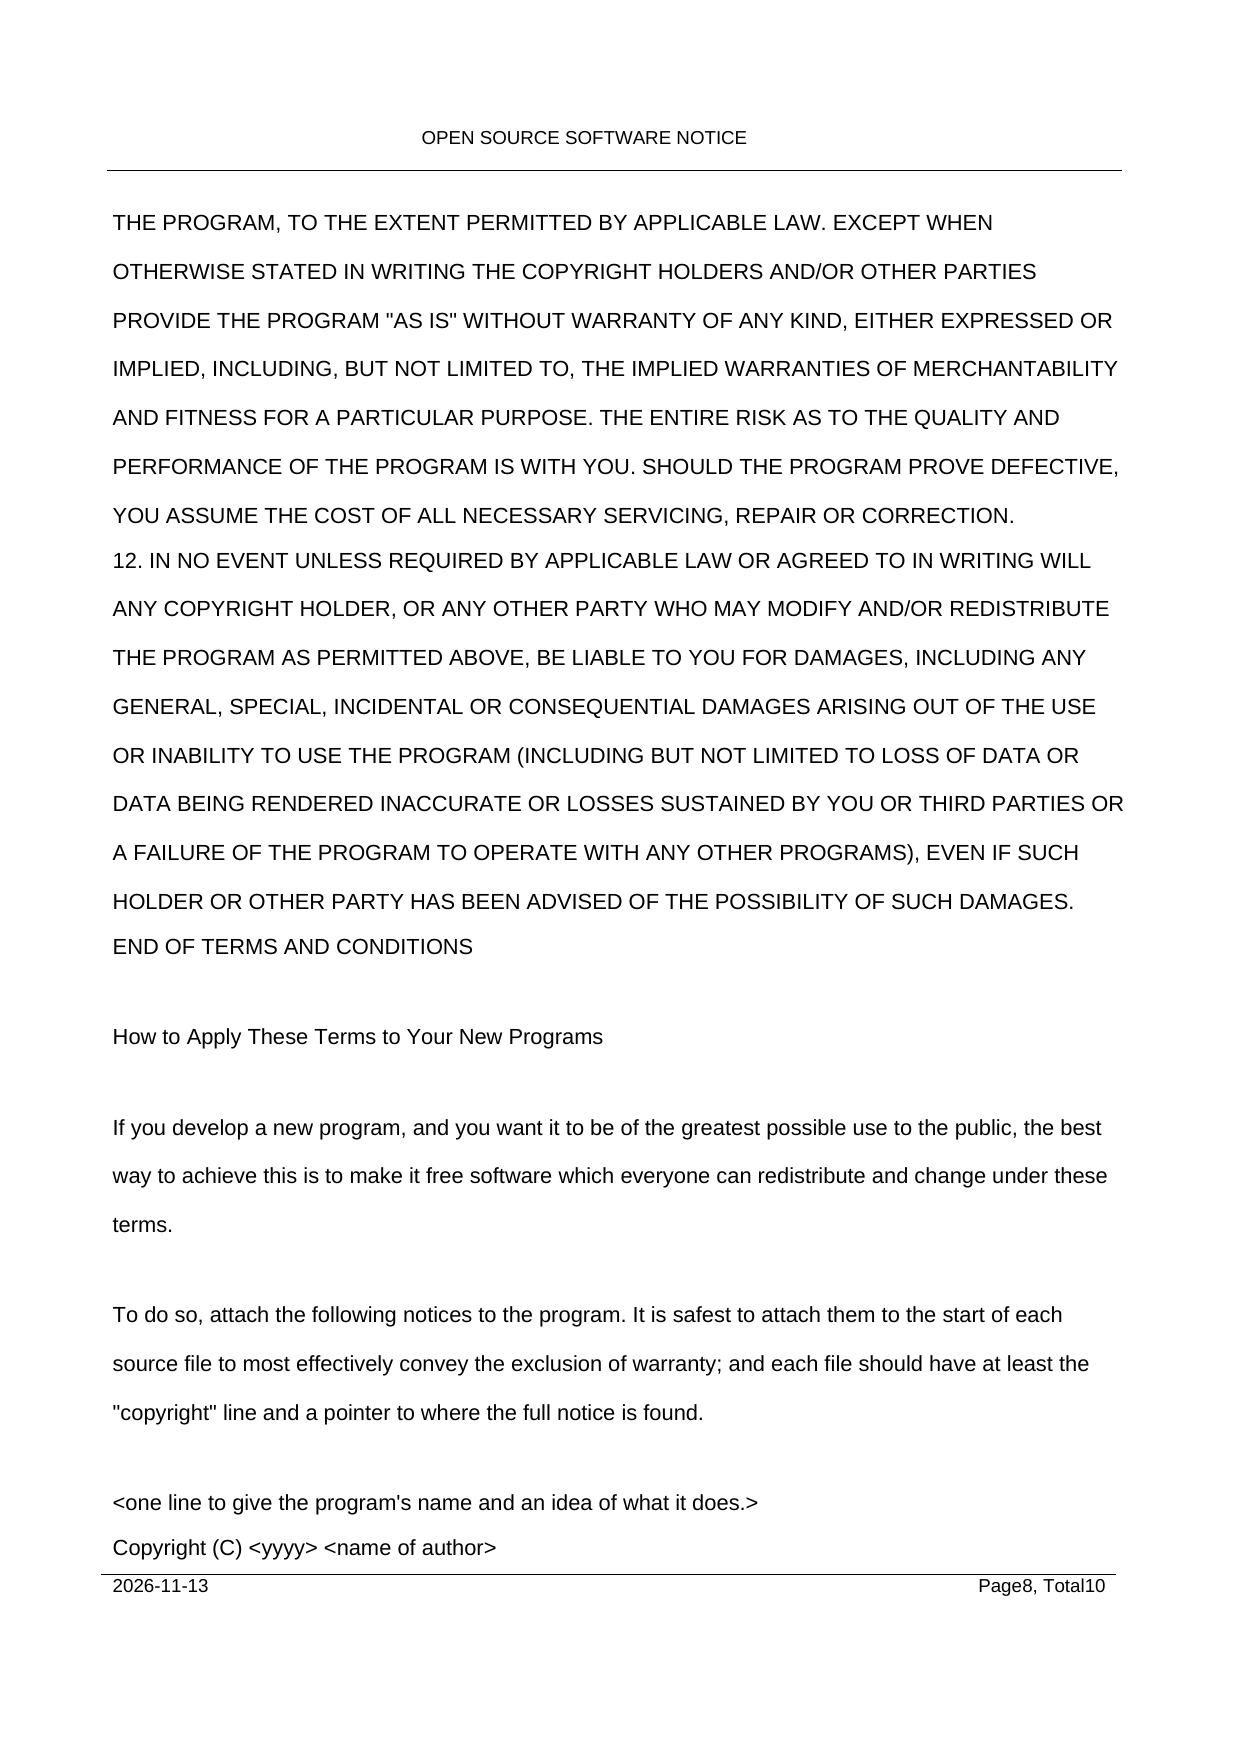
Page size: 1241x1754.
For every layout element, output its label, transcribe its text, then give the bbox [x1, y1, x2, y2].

text How to Apply These Terms to Your New Programs [112, 1021, 1128, 1053]
text 12. IN NO EVENT UNLESS REQUIRED BY APPLICABLE LAW OR AGREED TO IN WRITING WILL ANY COPYRIGHT HOLDER, OR ANY OTHER PARTY WHO MAY MODIFY AND/OR REDISTRIBUTE THE PROGRAM AS PERMITTED ABOVE, BE LIABLE TO YOU FOR DAMAGES, INCLUDING ANY GENERAL, SPECIAL, INCIDENTAL OR CONSEQUENTIAL DAMAGES ARISING OUT OF THE USE OR INABILITY TO USE THE PROGRAM (INCLUDING BUT NOT LIMITED TO LOSS OF DATA OR DATA BEING RENDERED INACCURATE OR LOSSES SUSTAINED BY YOU OR THIRD PARTIES OR A FAILURE OF THE PROGRAM TO OPERATE WITH ANY OTHER PROGRAMS), EVEN IF SUCH HOLDER OR OTHER PARTY HAS BEEN ADVISED OF THE POSSIBILITY OF SUCH DAMAGES. [112, 544, 1128, 918]
text To do so, attach the following notices to the program. It is safest to attach them to the start of each source file to most effectively convey the exclusion of warranty; and each file should have at least the "copyright" line and a pointer to where the full notice is found. [112, 1298, 1128, 1428]
text <one line to give the program's name and an idea of what it does.> [112, 1486, 1128, 1519]
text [112, 206, 1128, 531]
text Copyright (C) <yyyy> <name of author> [112, 1531, 1128, 1564]
text If you develop a new program, and you want it to be of the greatest possible use to the public, the best way to achieve this is to make it free software which everyone can redistribute and change under these terms. [112, 1111, 1128, 1241]
text END OF TERMS AND CONDITIONS [112, 930, 1128, 963]
